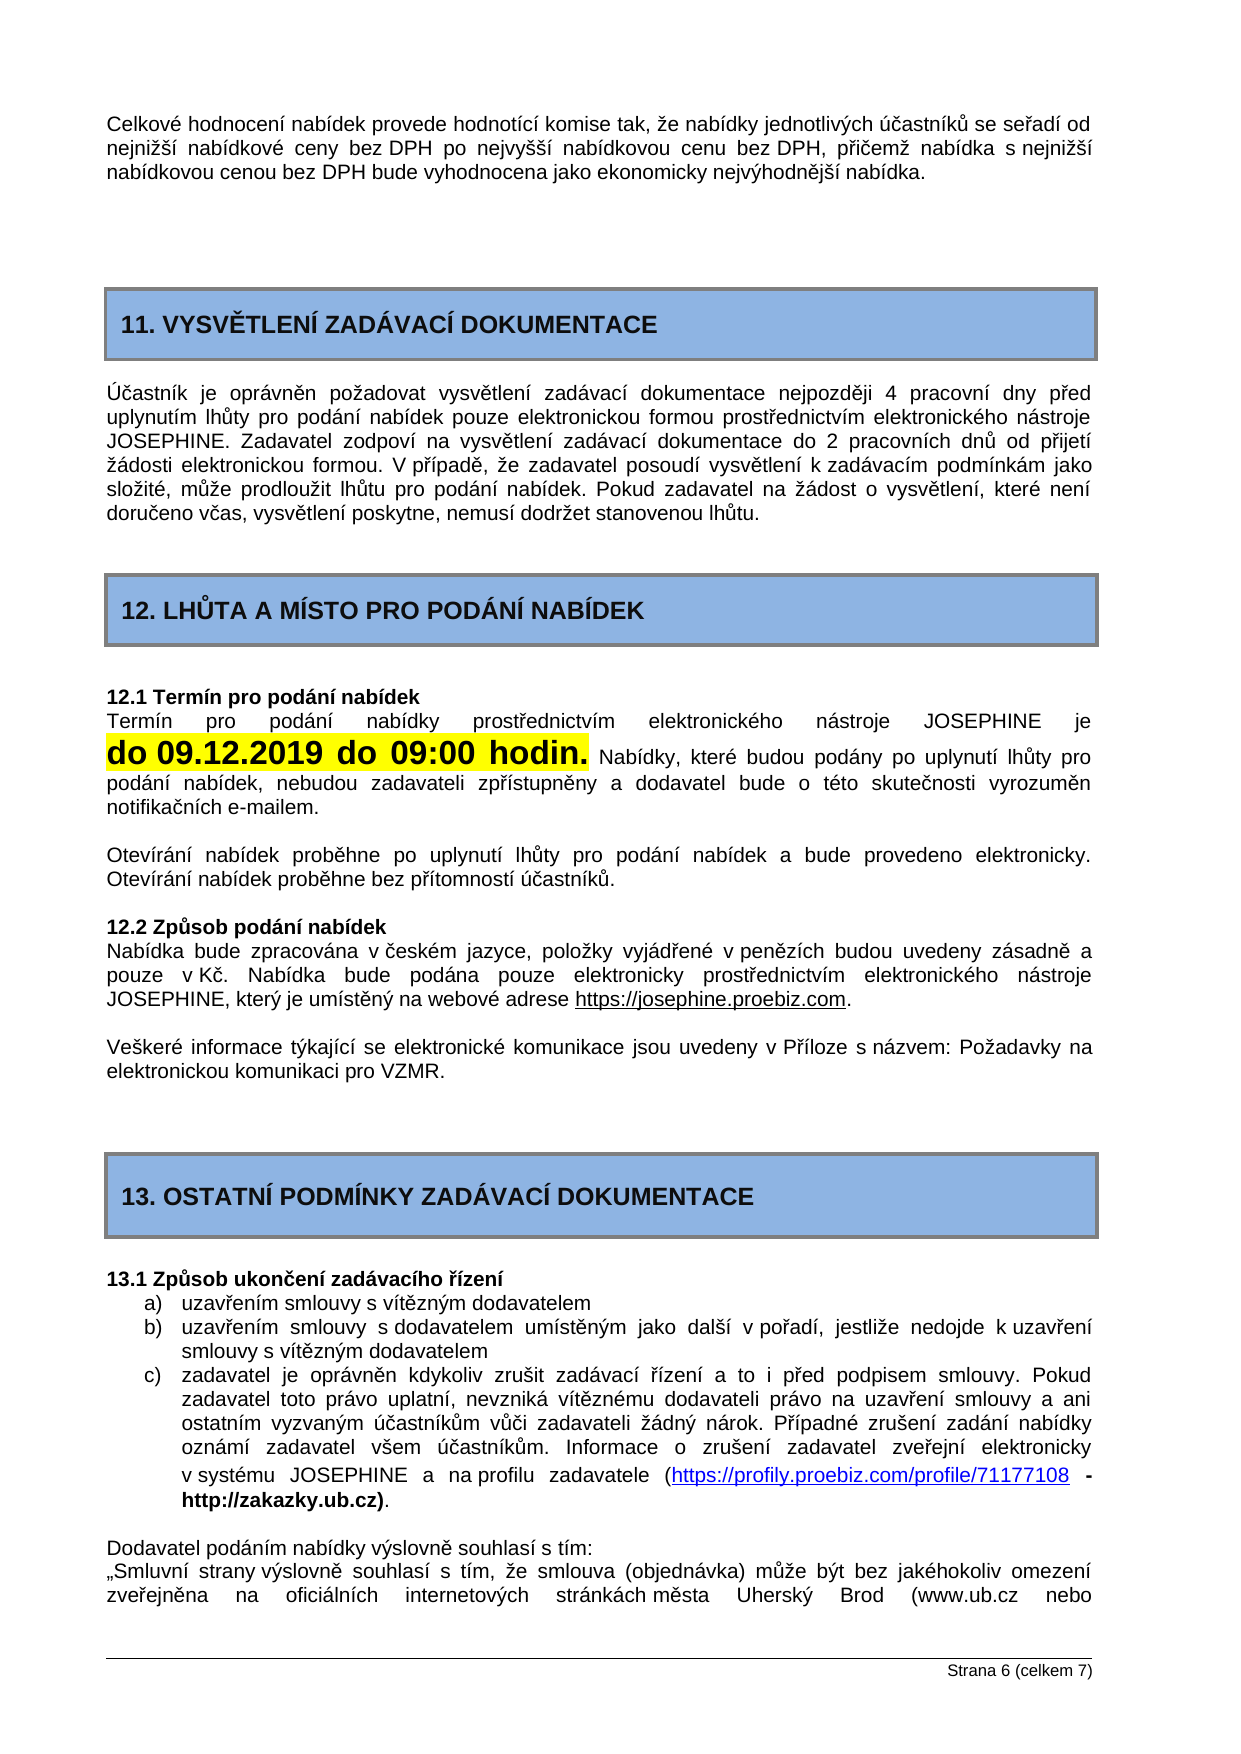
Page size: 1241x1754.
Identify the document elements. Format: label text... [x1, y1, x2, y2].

list uzavřením smlouvy s vítězným dodavatelem [144, 1291, 1092, 1315]
text Nabídka bude zpracována v českém jazyce, položky vyjádřené v penězích budou uvedeny zásadně a pouze v Kč. Nabídka bude podána pouze elektronicky prostřednictvím elektronického nástroje JOSEPHINE, který je umístěný na webové adrese https://josephine.proebiz.com. [106, 939, 1092, 1011]
text 12.2 Způsob podání nabídek [106, 915, 1092, 939]
text Účastník je oprávněn požadovat vysvětlení zadávací dokumentace nejpozději 4 pracovní dny před uplynutím lhůty pro podání nabídek pouze elektronickou formou prostřednictvím elektronického nástroje JOSEPHINE. Zadavatel zodpoví na vysvětlení zadávací dokumentace do 2 pracovních dnů od přijetí žádosti elektronickou formou. V případě, že zadavatel posoudí vysvětlení k zadávacím podmínkám jako složité, může prodloužit lhůtu pro podání nabídek. Pokud zadavatel na žádost o vysvětlení, které není doručeno včas, vysvětlení poskytne, nemusí dodržet stanovenou lhůtu. [106, 381, 1092, 524]
text Termín pro podání nabídky prostřednictvím elektronického nástroje JOSEPHINE je do 09.12.2019 do 09:00 hodin. Nabídky, které budou podány po uplynutí lhůty pro podání nabídek, nebudou zadavateli zpřístupněny a dodavatel bude o této skutečnosti vyrozuměn notifikačních e-mailem. [106, 709, 1092, 819]
list uzavřením smlouvy s dodavatelem umístěným jako další v pořadí, jestliže nedojde k uzavření smlouvy s vítězným dodavatelem [144, 1315, 1092, 1363]
text 12.1 Termín pro podání nabídek [106, 685, 1092, 709]
list zadavatel je oprávněn kdykoliv zrušit zadávací řízení a to i před podpisem smlouvy. Pokud zadavatel toto právo uplatní, nevzniká vítěznému dodavateli právo na uzavření smlouvy a ani ostatním vyzvaným účastníkům vůči zadavateli žádný nárok. Případné zrušení zadání nabídky oznámí zadavatel všem účastníkům. Informace o zrušení zadavatel zveřejní elektronicky v systému JOSEPHINE a na profilu zadavatele (https://profily.proebiz.com/profile/71177108 - http://zakazky.ub.cz). [144, 1363, 1092, 1511]
text Dodavatel podáním nabídky výslovně souhlasí s tím: [106, 1535, 1092, 1559]
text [106, 1559, 1092, 1607]
text Celkové hodnocení nabídek provede hodnotící komise tak, že nabídky jednotlivých účastníků se seřadí od nejnižší nabídkové ceny bez DPH po nejvyšší nabídkovou cenu bez DPH, přičemž nabídka s nejnižší nabídkovou cenou bez DPH bude vyhodnocena jako ekonomicky nejvýhodnější nabídka. [106, 112, 1092, 184]
text 13.1 Způsob ukončení zadávacího řízení [106, 1267, 1092, 1291]
text Veškeré informace týkající se elektronické komunikace jsou uvedeny v Příloze s názvem: Požadavky na elektronickou komunikaci pro VZMR. [106, 1035, 1092, 1083]
text Otevírání nabídek proběhne po uplynutí lhůty pro podání nabídek a bude provedeno elektronicky. Otevírání nabídek proběhne bez přítomností účastníků. [106, 843, 1092, 891]
